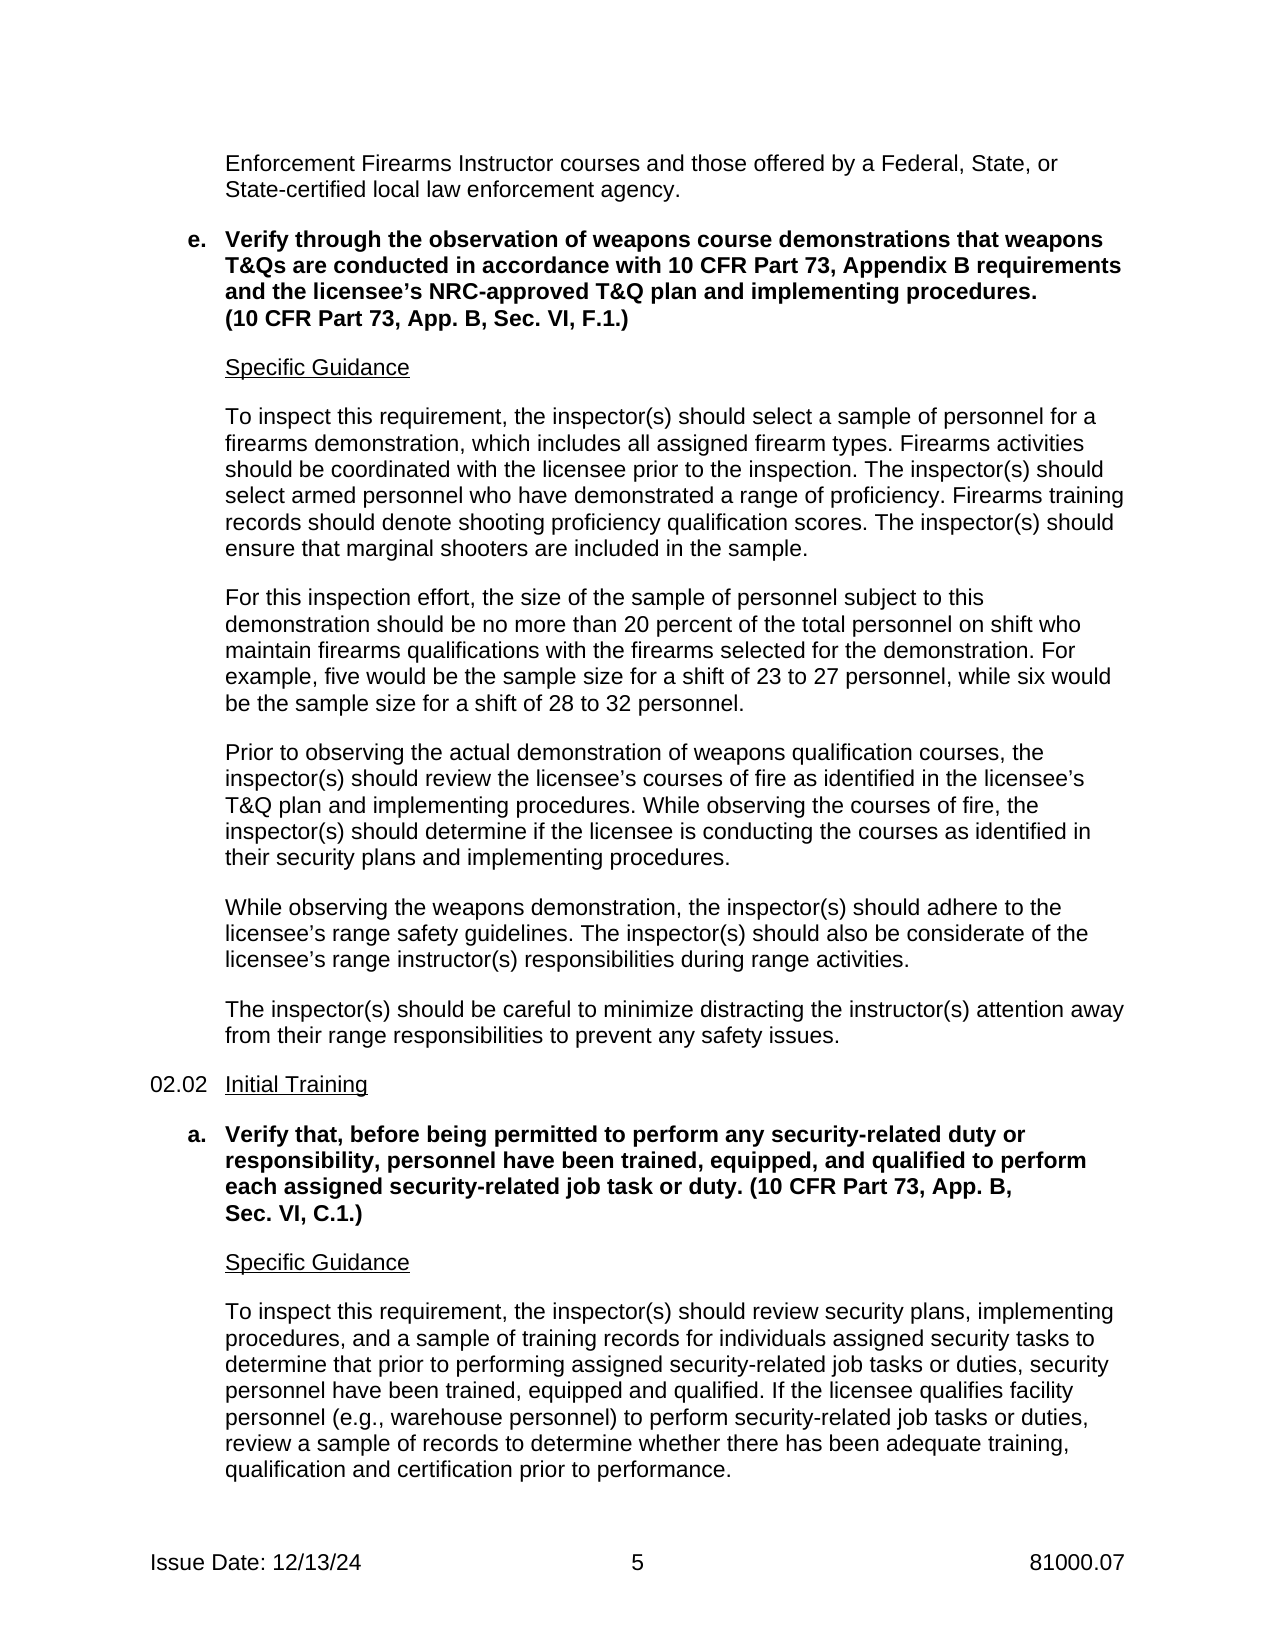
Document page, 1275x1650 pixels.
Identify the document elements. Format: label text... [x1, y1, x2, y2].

text To inspect this requirement, the inspector(s) should select a sample of personnel for a firearms demonstration, which includes all assigned firearm types. Firearms activities should be coordinated with the licensee prior to the inspection. The inspector(s) should select armed personnel who have demonstrated a range of proficiency. Firearms training records should denote shooting proficiency qualification scores. The inspector(s) should ensure that marginal shooters are included in the sample. [225, 403, 1125, 561]
list Verify through the observation of weapons course demonstrations that weapons T&Qs are conducted in accordance with 10 CFR Part 73, Appendix B requirements and the licensee’s NRC-approved T&Q plan and implementing procedures. (10 CFR Part 73, App. B, Sec. VI, F.1.) [187, 226, 1125, 331]
text The inspector(s) should be careful to minimize distracting the instructor(s) attention away from their range responsibilities to prevent any safety issues. [225, 996, 1125, 1048]
text Prior to observing the actual demonstration of weapons qualification courses, the inspector(s) should review the licensee’s courses of fire as identified in the licensee’s T&Q plan and implementing procedures. While observing the courses of fire, the inspector(s) should determine if the licensee is conducting the courses as identified in their security plans and implementing procedures. [225, 739, 1125, 871]
text To inspect this requirement, the inspector(s) should review security plans, implementing procedures, and a sample of training records for individuals assigned security tasks to determine that prior to performing assigned security-related job tasks or duties, security personnel have been trained, equipped and qualified. If the licensee qualifies facility personnel (e.g., warehouse personnel) to perform security-related job tasks or duties, review a sample of records to determine whether there has been adequate training, qualification and certification prior to performance. [225, 1298, 1125, 1483]
text For this inspection effort, the size of the sample of personnel subject to this demonstration should be no more than 20 percent of the total personnel on shift who maintain firearms qualifications with the firearms selected for the demonstration. For example, five would be the sample size for a shift of 23 to 27 personnel, while six would be the sample size for a shift of 28 to 32 personnel. [225, 584, 1125, 716]
list Verify that, before being permitted to perform any security-related duty or responsibility, personnel have been trained, equipped, and qualified to perform each assigned security-related job task or duty. (10 CFR Part 73, App. B, Sec. VI, C.1.) [187, 1121, 1125, 1226]
subtitle 02.02 Initial Training [150, 1071, 1125, 1098]
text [225, 150, 1125, 203]
text Specific Guidance [225, 354, 1125, 380]
text Specific Guidance [225, 1249, 1125, 1275]
text While observing the weapons demonstration, the inspector(s) should adhere to the licensee’s range safety guidelines. The inspector(s) should also be considerate of the licensee’s range instructor(s) responsibilities during range activities. [225, 894, 1125, 973]
